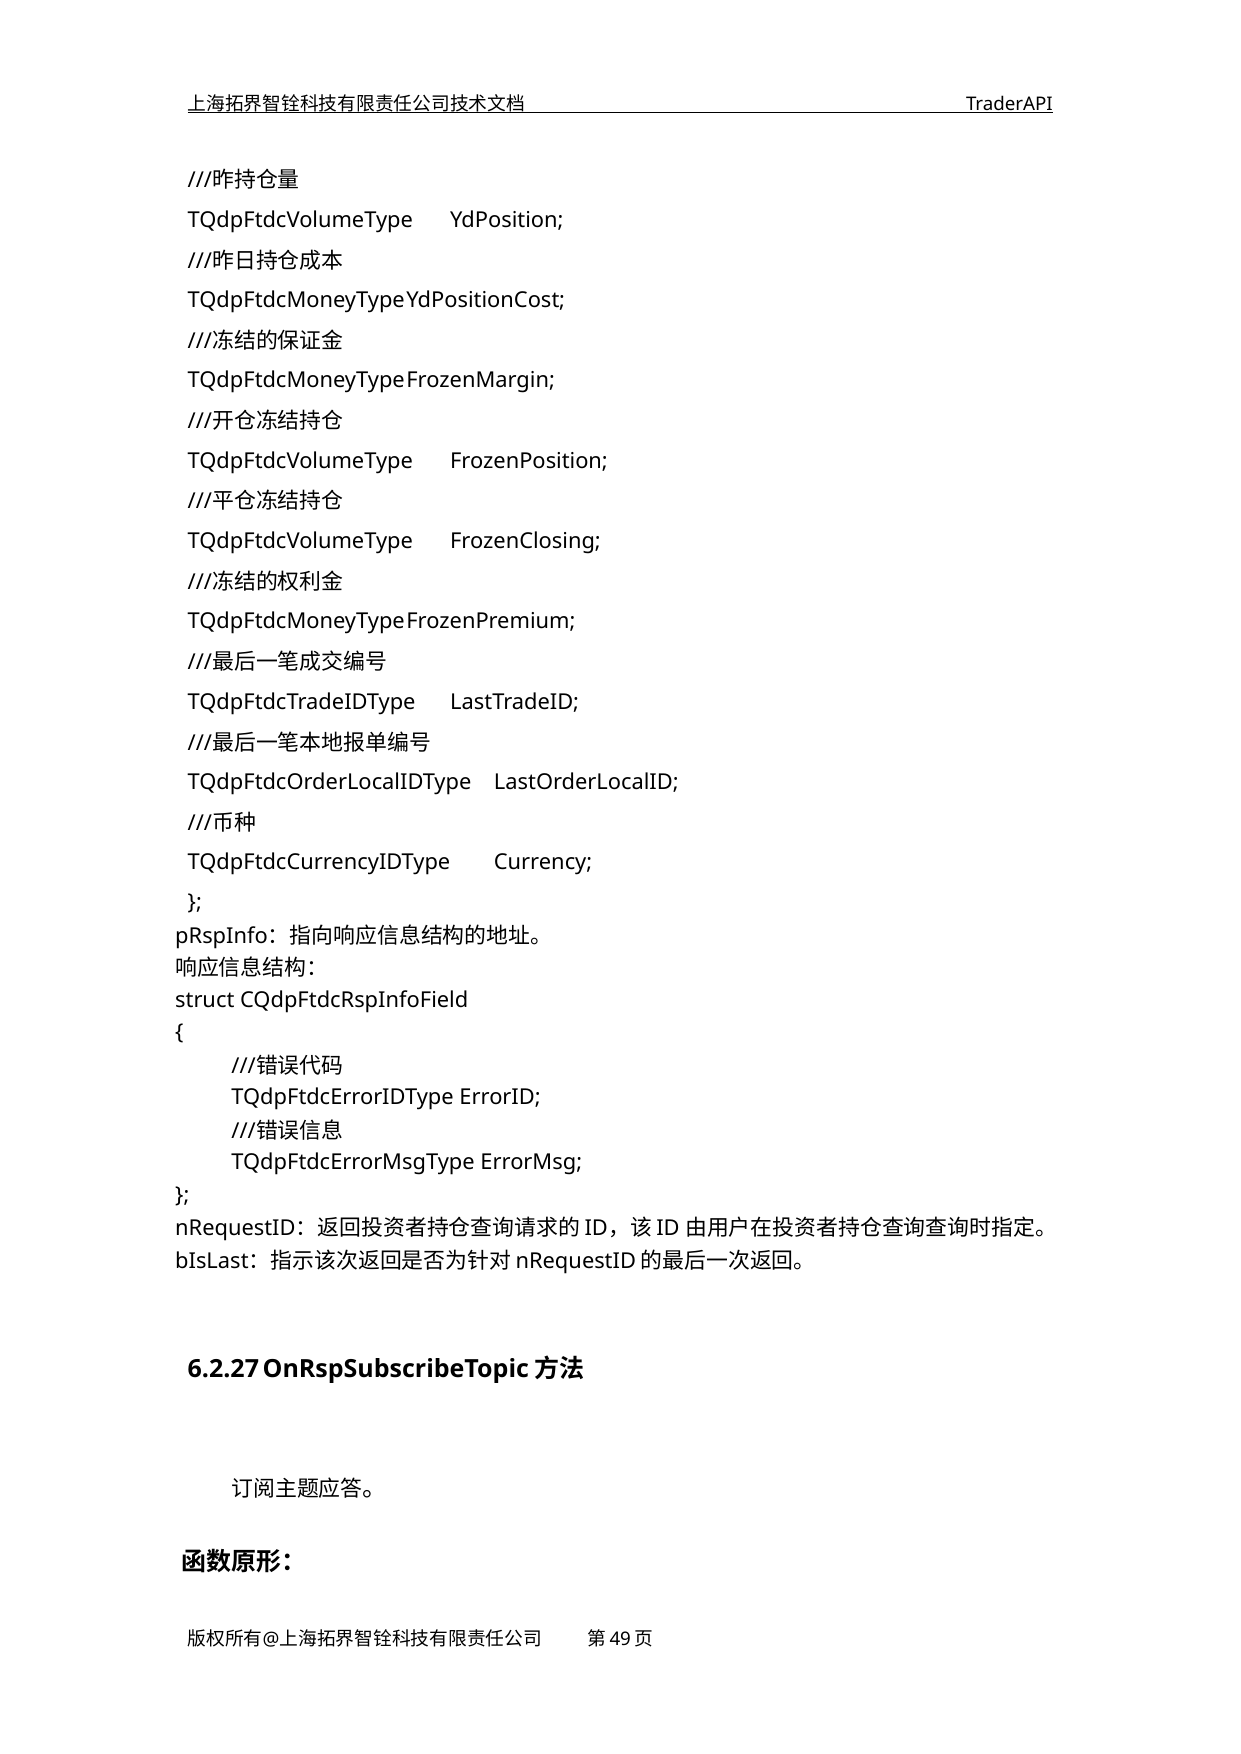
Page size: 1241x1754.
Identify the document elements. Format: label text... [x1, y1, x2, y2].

text TQdpFtdcVolumeType YdPosition; [131, 202, 1087, 235]
text ///平仓冻结持仓 [131, 483, 1087, 516]
text ///最后一笔成交编号 [131, 644, 1087, 676]
text ///昨日持仓成本 [131, 242, 1087, 275]
text ///开仓冻结持仓 [131, 403, 1087, 435]
text ///昨持仓量 [131, 162, 1087, 194]
text { [131, 1015, 1087, 1047]
text TQdpFtdcTradeIDType LastTradeID; [131, 684, 1087, 717]
text bIsLast：指示该次返回是否为针对nRequestID的最后一次返回。 [131, 1242, 1087, 1275]
text pRspInfo：指向响应信息结构的地址。 [131, 917, 1087, 950]
text TQdpFtdcErrorMsgType ErrorMsg; [187, 1145, 1087, 1177]
text TQdpFtdcOrderLocalIDType LastOrderLocalID; [131, 764, 1087, 797]
text 订阅主题应答。 [131, 1453, 1087, 1518]
text ///币种 [131, 804, 1087, 837]
text TQdpFtdcMoneyType FrozenMargin; [131, 363, 1087, 396]
text ///最后一笔本地报单编号 [131, 724, 1087, 757]
text TQdpFtdcMoneyType YdPositionCost; [131, 283, 1087, 315]
text ///冻结的权利金 [131, 563, 1087, 596]
subtitle OnRspSubscribeTopic方法 [187, 1334, 1053, 1399]
text TQdpFtdcMoneyType FrozenPremium; [131, 604, 1087, 636]
text TQdpFtdcCurrencyIDType Currency; [131, 845, 1087, 877]
text }; [131, 1177, 1087, 1210]
text TQdpFtdcVolumeType FrozenClosing; [131, 524, 1087, 556]
text TQdpFtdcVolumeType FrozenPosition; [131, 443, 1087, 476]
text 函数原形： [131, 1527, 1087, 1592]
text ///冻结的保证金 [131, 323, 1087, 355]
text struct CQdpFtdcRspInfoField [131, 982, 1087, 1015]
text ///错误代码 [187, 1047, 1087, 1080]
text TQdpFtdcErrorIDType ErrorID; [187, 1080, 1087, 1112]
text }; [187, 885, 1087, 917]
text ///错误信息 [187, 1112, 1087, 1145]
text nRequestID：返回投资者持仓查询请求的ID，该ID 由用户在投资者持仓查询查询时指定。 [131, 1210, 1087, 1242]
text 响应信息结构： [131, 950, 1087, 982]
